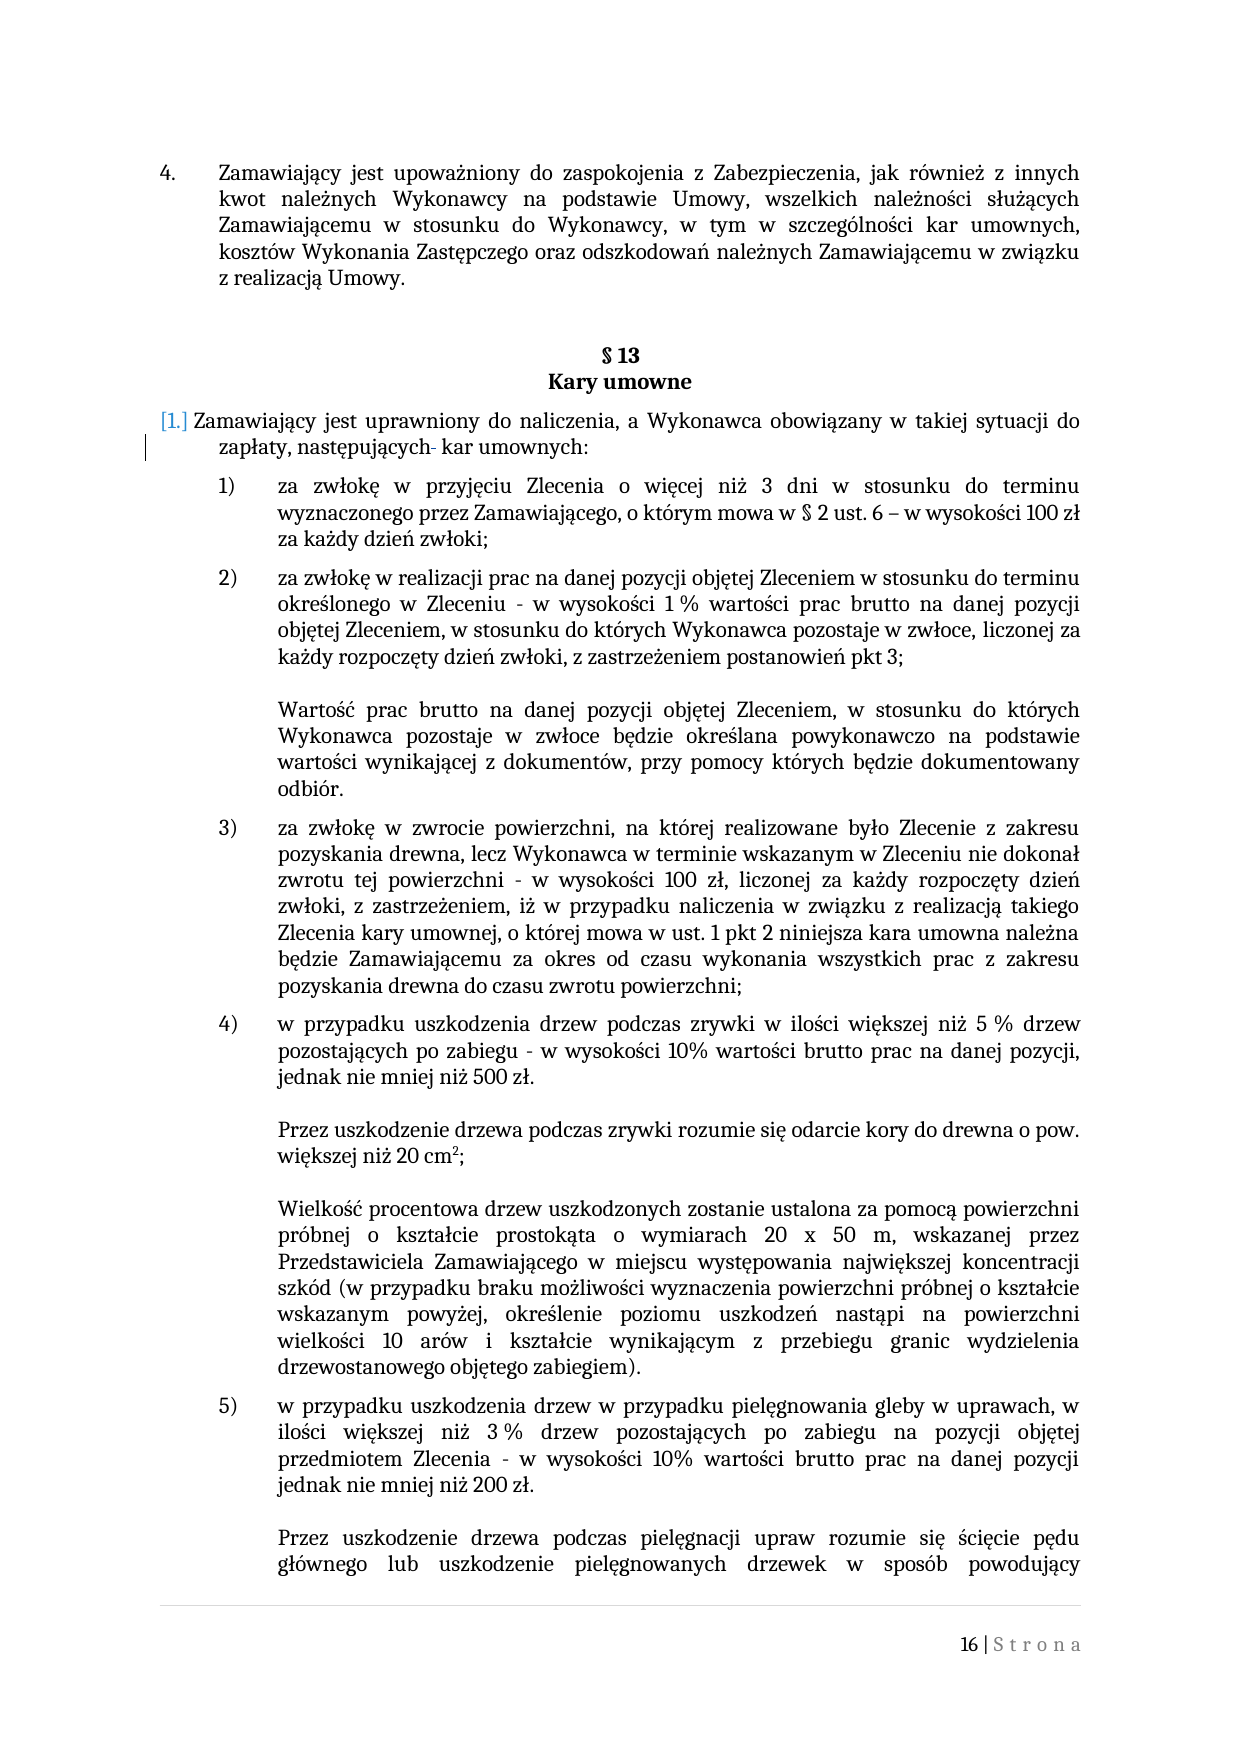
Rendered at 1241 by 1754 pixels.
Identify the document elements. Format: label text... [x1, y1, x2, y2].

list za zwłokę w przyjęciu Zlecenia o więcej niż 3 dni w stosunku do terminu wyznaczonego przez Zamawiającego, o którym mowa w § 2 ust. 6 – w wysokości 100 zł za każdy dzień zwłoki; [218, 473, 1081, 552]
list w przypadku uszkodzenia drzew podczas zrywki w ilości większej niż 5 % drzew pozostających po zabiegu - w wysokości 10% wartości brutto prac na danej pozycji, jednak nie mniej niż 500 zł. Przez uszkodzenie drzewa podczas zrywki rozumie się odarcie kory do drewna o pow. większej niż 20 cm2; Wielkość procentowa drzew uszkodzonych zostanie ustalona za pomocą powierzchni próbnej o kształcie prostokąta o wymiarach 20 x 50 m, wskazanej przez Przedstawiciela Zamawiającego w miejscu występowania największej koncentracji szkód (w przypadku braku możliwości wyznaczenia powierzchni próbnej o kształcie wskazanym powyżej, określenie poziomu uszkodzeń nastąpi na powierzchni wielkości 10 arów i kształcie wynikającym z przebiegu granic wydzielenia drzewostanowego objętego zabiegiem). [218, 1011, 1081, 1380]
list za zwłokę w realizacji prac na danej pozycji objętej Zleceniem w stosunku do terminu określonego w Zleceniu - w wysokości 1 % wartości prac brutto na danej pozycji objętej Zleceniem, w stosunku do których Wykonawca pozostaje w zwłoce, liczonej za każdy rozpoczęty dzień zwłoki, z zastrzeżeniem postanowień pkt 3; Wartość prac brutto na danej pozycji objętej Zleceniem, w stosunku do których Wykonawca pozostaje w zwłoce będzie określana powykonawczo na podstawie wartości wynikającej z dokumentów, przy pomocy których będzie dokumentowany odbiór. [218, 564, 1081, 802]
list Zamawiający jest uprawniony do naliczenia, a Wykonawca obowiązany w takiej sytuacji do zapłaty, następujących kar umownych: [159, 408, 1081, 461]
text § 13 Kary umowne [159, 343, 1081, 395]
list za zwłokę w zwrocie powierzchni, na której realizowane było Zlecenie z zakresu pozyskania drewna, lecz Wykonawca w terminie wskazanym w Zleceniu nie dokonał zwrotu tej powierzchni - w wysokości 100 zł, liczonej za każdy rozpoczęty dzień zwłoki, z zastrzeżeniem, iż w przypadku naliczenia w związku z realizacją takiego Zlecenia kary umownej, o której mowa w ust. 1 pkt 2 niniejsza kara umowna należna będzie Zamawiającemu za okres od czasu wykonania wszystkich prac z zakresu pozyskania drewna do czasu zwrotu powierzchni; [218, 814, 1081, 999]
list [218, 1393, 1081, 1577]
list Zamawiający jest upoważniony do zaspokojenia z Zabezpieczenia, jak również z innych kwot należnych Wykonawcy na podstawie Umowy, wszelkich należności służących Zamawiającemu w stosunku do Wykonawcy, w tym w szczególności kar umownych, kosztów Wykonania Zastępczego oraz odszkodowań należnych Zamawiającemu w związku z realizacją Umowy. [159, 159, 1081, 291]
